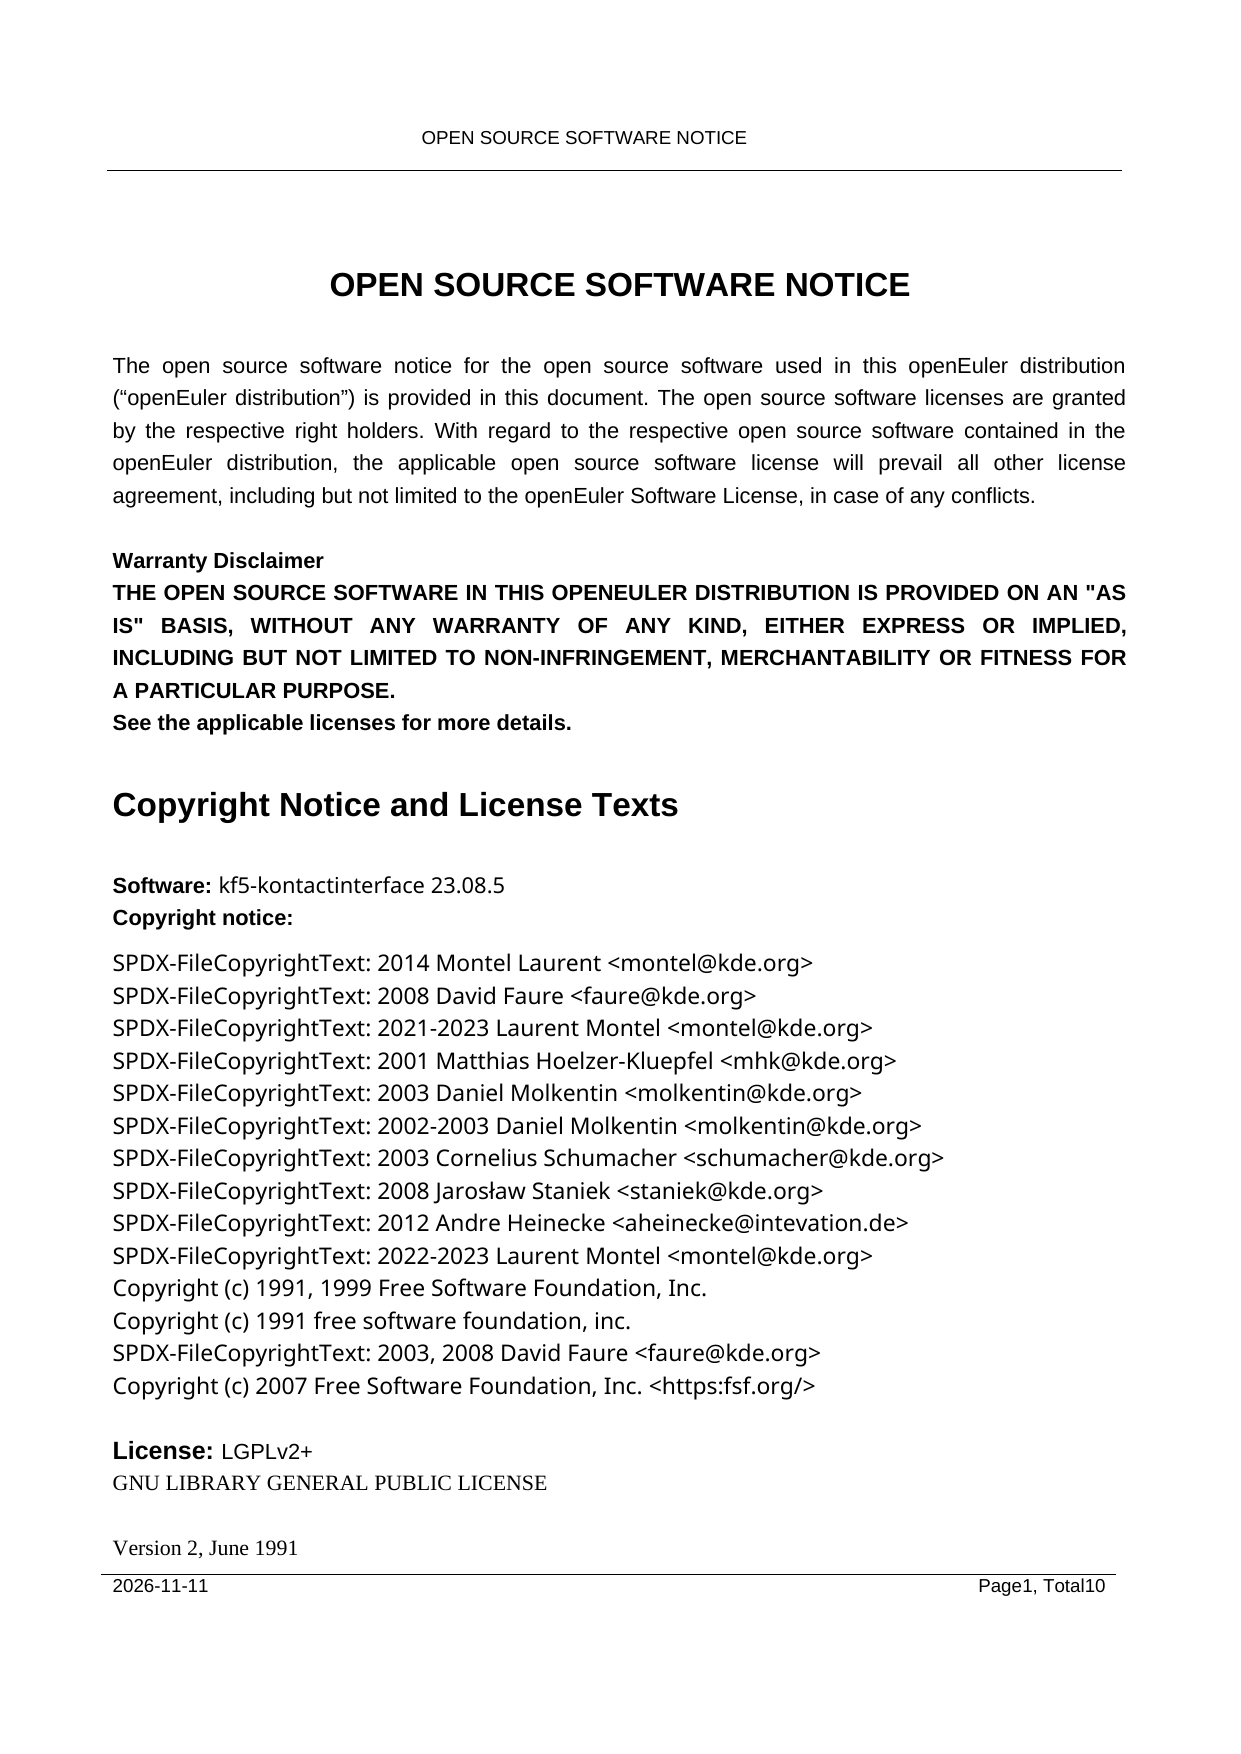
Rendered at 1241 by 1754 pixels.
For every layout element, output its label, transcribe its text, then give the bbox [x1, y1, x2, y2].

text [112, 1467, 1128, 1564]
text OPEN SOURCE SOFTWARE NOTICE [112, 251, 1128, 316]
text Copyright Notice and License Texts [112, 771, 1128, 836]
text Copyright notice: [112, 901, 1128, 934]
text The open source software notice for the open source software used in this openEuler distribution (“openEuler distribution”) is provided in this document. The open source software licenses are granted by the respective right holders. With regard to the respective open source software contained in the openEuler distribution, the applicable open source software license will prevail all other license agreement, including but not limited to the openEuler Software License, in case of any conflicts. [112, 349, 1128, 511]
text License: LGPLv2+ [112, 1434, 1128, 1467]
title Software: kf5-kontactinterface 23.08.5 [112, 869, 1128, 901]
text THE OPEN SOURCE SOFTWARE IN THIS OPENEULER DISTRIBUTION IS PROVIDED ON AN "AS IS" BASIS, WITHOUT ANY WARRANTY OF ANY KIND, EITHER EXPRESS OR IMPLIED, INCLUDING BUT NOT LIMITED TO NON-INFRINGEMENT, MERCHANTABILITY OR FITNESS FOR A PARTICULAR PURPOSE. See the applicable licenses for more details. [112, 576, 1128, 739]
text SPDX-FileCopyrightText: 2014 Montel Laurent <montel@kde.org> SPDX-FileCopyrightText: 2008 David Faure <faure@kde.org> SPDX-FileCopyrightText: 2021-2023 Laurent Montel <montel@kde.org> SPDX-FileCopyrightText: 2001 Matthias Hoelzer-Kluepfel <mhk@kde.org> SPDX-FileCopyrightText: 2003 Daniel Molkentin <molkentin@kde.org> SPDX-FileCopyrightText: 2002-2003 Daniel Molkentin <molkentin@kde.org> SPDX-FileCopyrightText: 2003 Cornelius Schumacher <schumacher@kde.org> SPDX-FileCopyrightText: 2008 Jarosław Staniek <staniek@kde.org> SPDX-FileCopyrightText: 2012 Andre Heinecke <aheinecke@intevation.de> SPDX-FileCopyrightText: 2022-2023 Laurent Montel <montel@kde.org> Copyright (c) 1991, 1999 Free Software Foundation, Inc. Copyright (c) 1991 free software foundation, inc. SPDX-FileCopyrightText: 2003, 2008 David Faure <faure@kde.org> Copyright (c) 2007 Free Software Foundation, Inc. <https:fsf.org/> [112, 947, 1128, 1434]
text Warranty Disclaimer [112, 544, 1128, 576]
